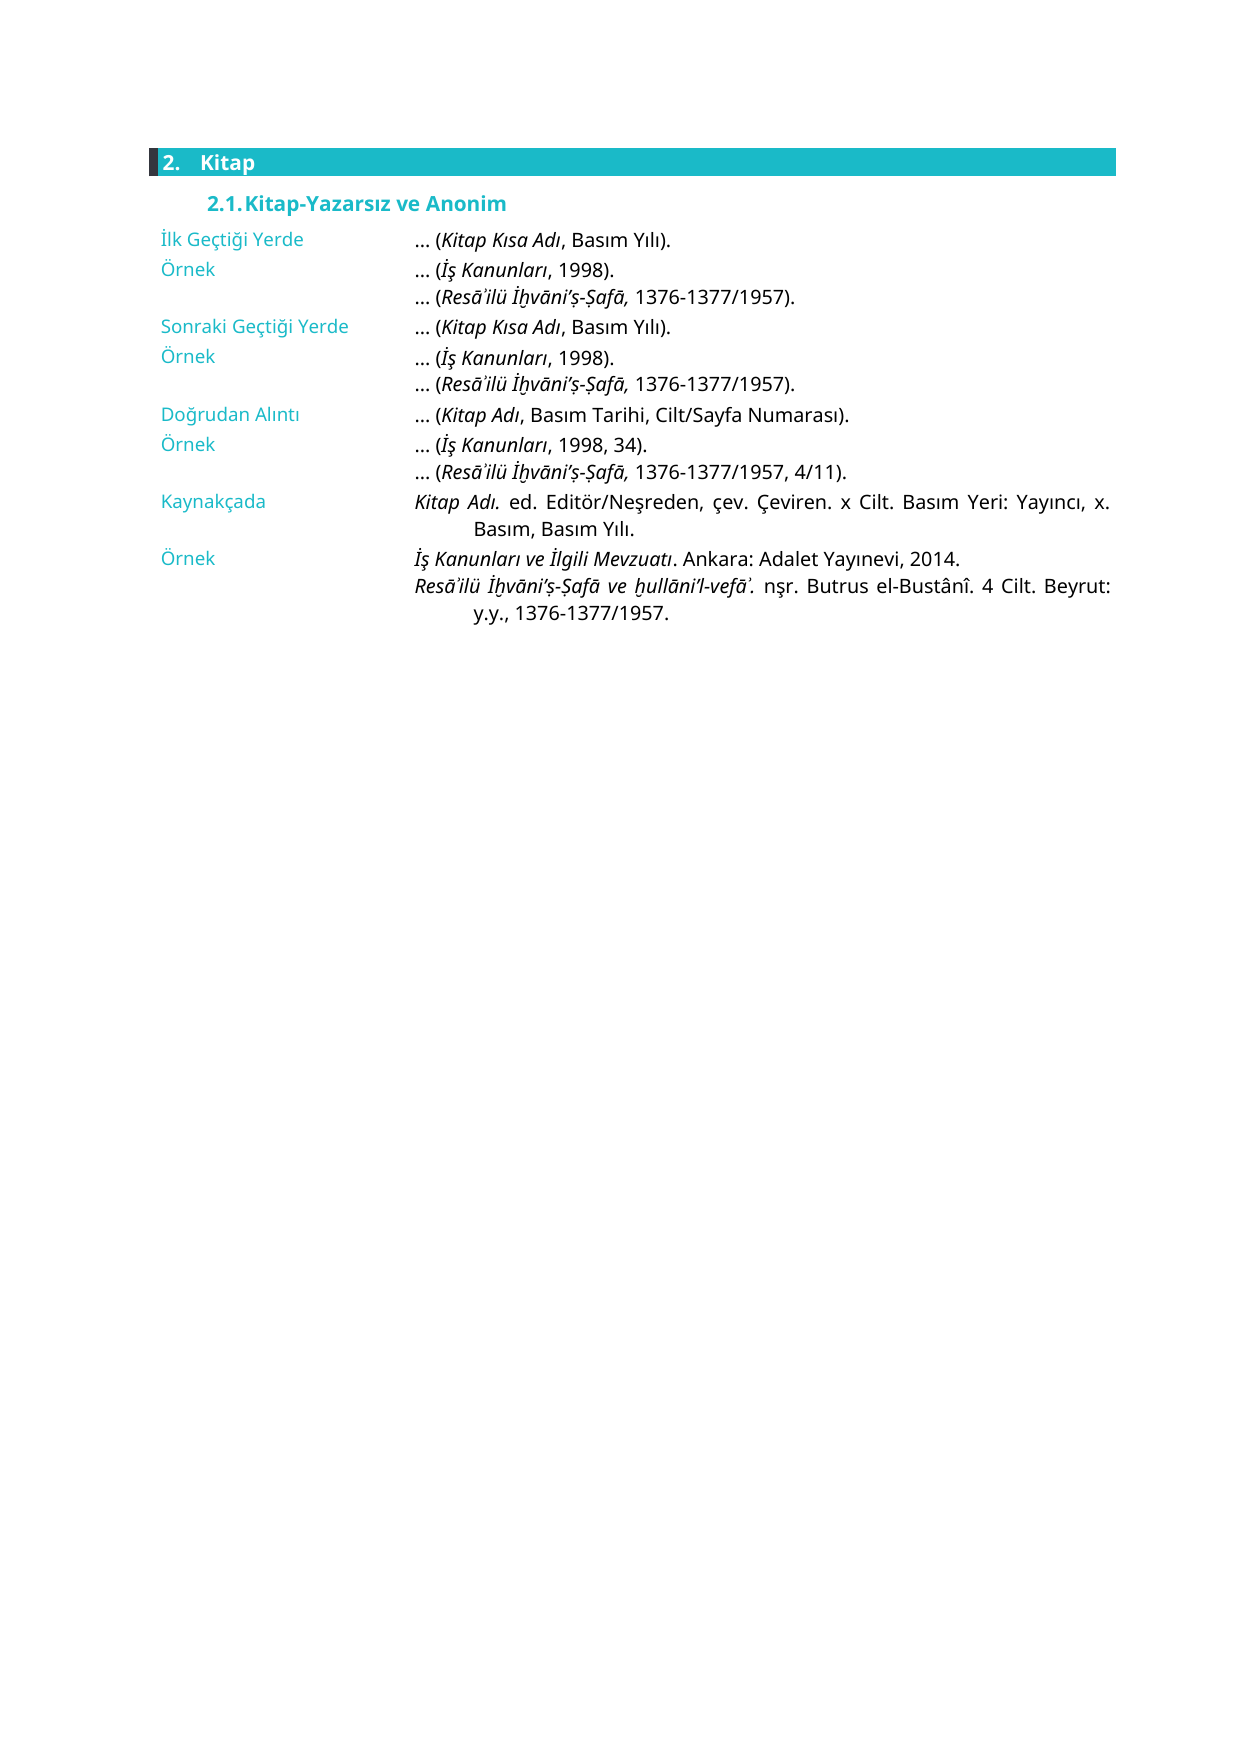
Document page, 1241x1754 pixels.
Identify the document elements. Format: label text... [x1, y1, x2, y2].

table_cell ... (Kitap Kısa Adı, Basım Yılı). [405, 314, 1121, 341]
table_cell ... (Kitap Adı, Basım Tarihi, Cilt/Sayfa Numarası). [405, 401, 1121, 428]
table_cell ... (İş Kanunları, 1998). ... (Resāʾilü İḫvāni’ṣ-Ṣafā, 1376-1377/1957). [405, 257, 1121, 311]
table_header İlk Geçtiği Yerde [151, 226, 402, 253]
table_cell Doğrudan Alıntı [151, 401, 402, 428]
table_cell Sonraki Geçtiği Yerde [151, 314, 402, 341]
table_cell ... (İş Kanunları, 1998). ... (Resāʾilü İḫvāni’ṣ-Ṣafā, 1376-1377/1957). [405, 344, 1121, 398]
table_cell Örnek [151, 344, 402, 398]
table_cell Örnek [151, 257, 402, 311]
table_cell ... (İş Kanunları, 1998, 34). ... (Resāʾilü İḫvāni’ṣ-Ṣafā, 1376-1377/1957, 4/11). [405, 431, 1121, 485]
table_cell Örnek [151, 431, 402, 485]
table_cell Kaynakçada [151, 488, 402, 542]
table_header ... (Kitap Kısa Adı, Basım Yılı). [405, 226, 1121, 253]
table_cell Örnek [151, 545, 402, 626]
table_cell Kitap Adı. ed. Editör/Neşreden, çev. Çeviren. x Cilt. Basım Yeri: Yayıncı, x. Basım, Basım Yılı. [405, 488, 1121, 542]
subtitle Kitap [158, 148, 1116, 176]
table_cell İş Kanunları ve İlgili Mevzuatı. Ankara: Adalet Yayınevi, 2014. Resāʾilü İḫvāni’ṣ-Ṣafā ve ḫullāni’l-vefāʾ. nşr. Butrus el-Bustânî. 4 Cilt. Beyrut: y.y., 1376-1377/1957. [405, 545, 1121, 626]
subtitle Kitap-Yazarsız ve Anonim [207, 189, 1122, 217]
